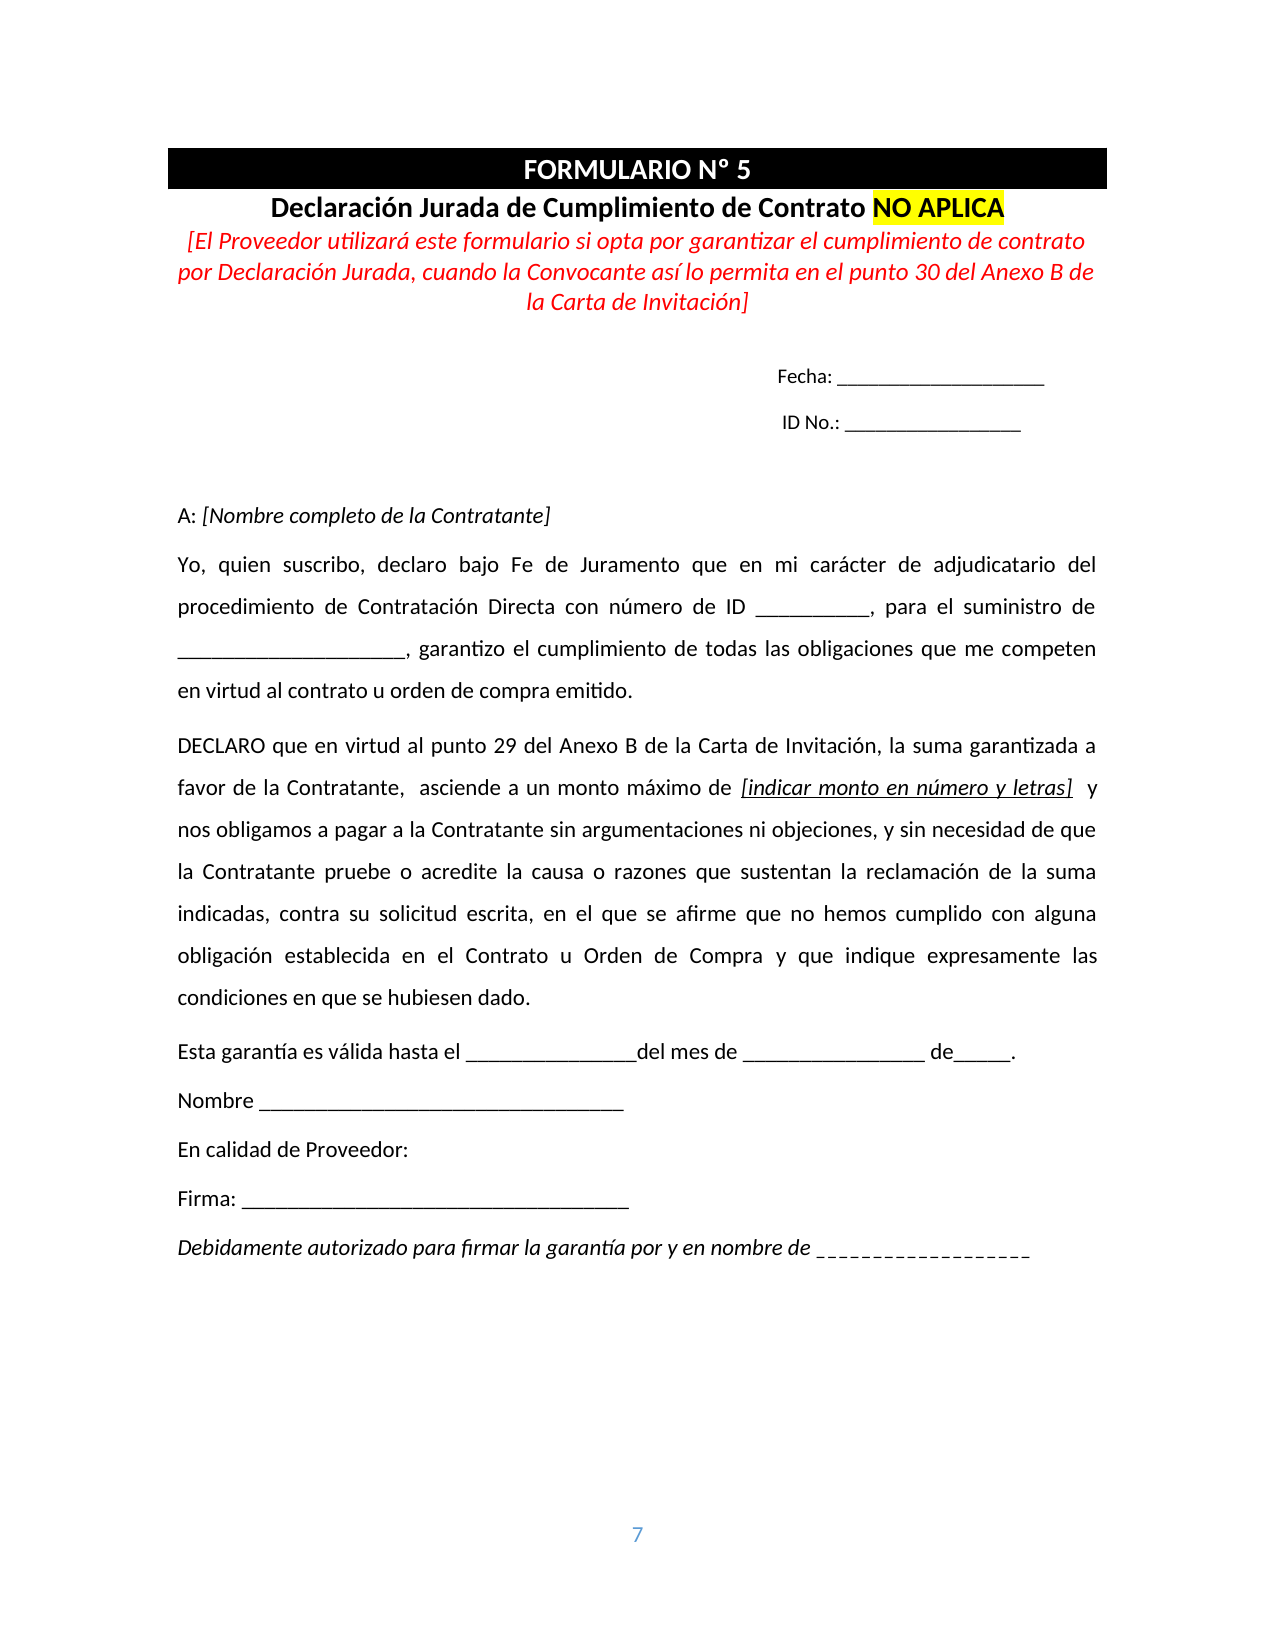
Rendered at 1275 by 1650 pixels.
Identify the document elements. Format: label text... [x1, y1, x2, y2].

text FORMULARIO Nº 5 [169, 149, 1106, 188]
text Yo, quien suscribo, declaro bajo Fe de Juramento que en mi carácter de adjudicatario del procedimiento de Contratación Directa con número de ID __________, para el suministro de ____________________, garantizo el cumplimiento de todas las obligaciones que me competen en virtud al contrato u orden de compra emitido. [177, 551, 1098, 704]
text Declaración Jurada de Cumplimiento de Contrato NO APLICA [177, 189, 1098, 225]
text Esta garantía es válida hasta el _______________del mes de ________________ de_____. [177, 1037, 1098, 1065]
text DECLARO que en virtud al punto 29 del Anexo B de la Carta de Invitación, la suma garantizada a favor de la Contratante, asciende a un monto máximo de [indicar monto en número y letras] y nos obligamos a pagar a la Contratante sin argumentaciones ni objeciones, y sin necesidad de que la Contratante pruebe o acredite la causa o razones que sustentan la reclamación de la suma indicadas, contra su solicitud escrita, en el que se afirme que no hemos cumplido con alguna obligación establecida en el Contrato u Orden de Compra y que indique expresamente las condiciones en que se hubiesen dado. [177, 731, 1098, 1011]
text Fecha: ____________________ [702, 363, 1098, 388]
text ID No.: _________________ [777, 409, 1098, 434]
text [El Proveedor utilizará este formulario si opta por garantizar el cumplimiento de contrato por Declaración Jurada, cuando la Convocante así lo permita en el punto 30 del Anexo B de la Carta de Invitación] [177, 225, 1098, 317]
text Firma: __________________________________ [177, 1184, 1098, 1212]
text Nombre ________________________________ [177, 1086, 1098, 1114]
text A: [Nombre completo de la Contratante] [177, 502, 1098, 530]
text Debidamente autorizado para firmar la garantía por y en nombre de ___________________ [177, 1233, 1098, 1261]
text En calidad de Proveedor: [177, 1135, 1098, 1163]
